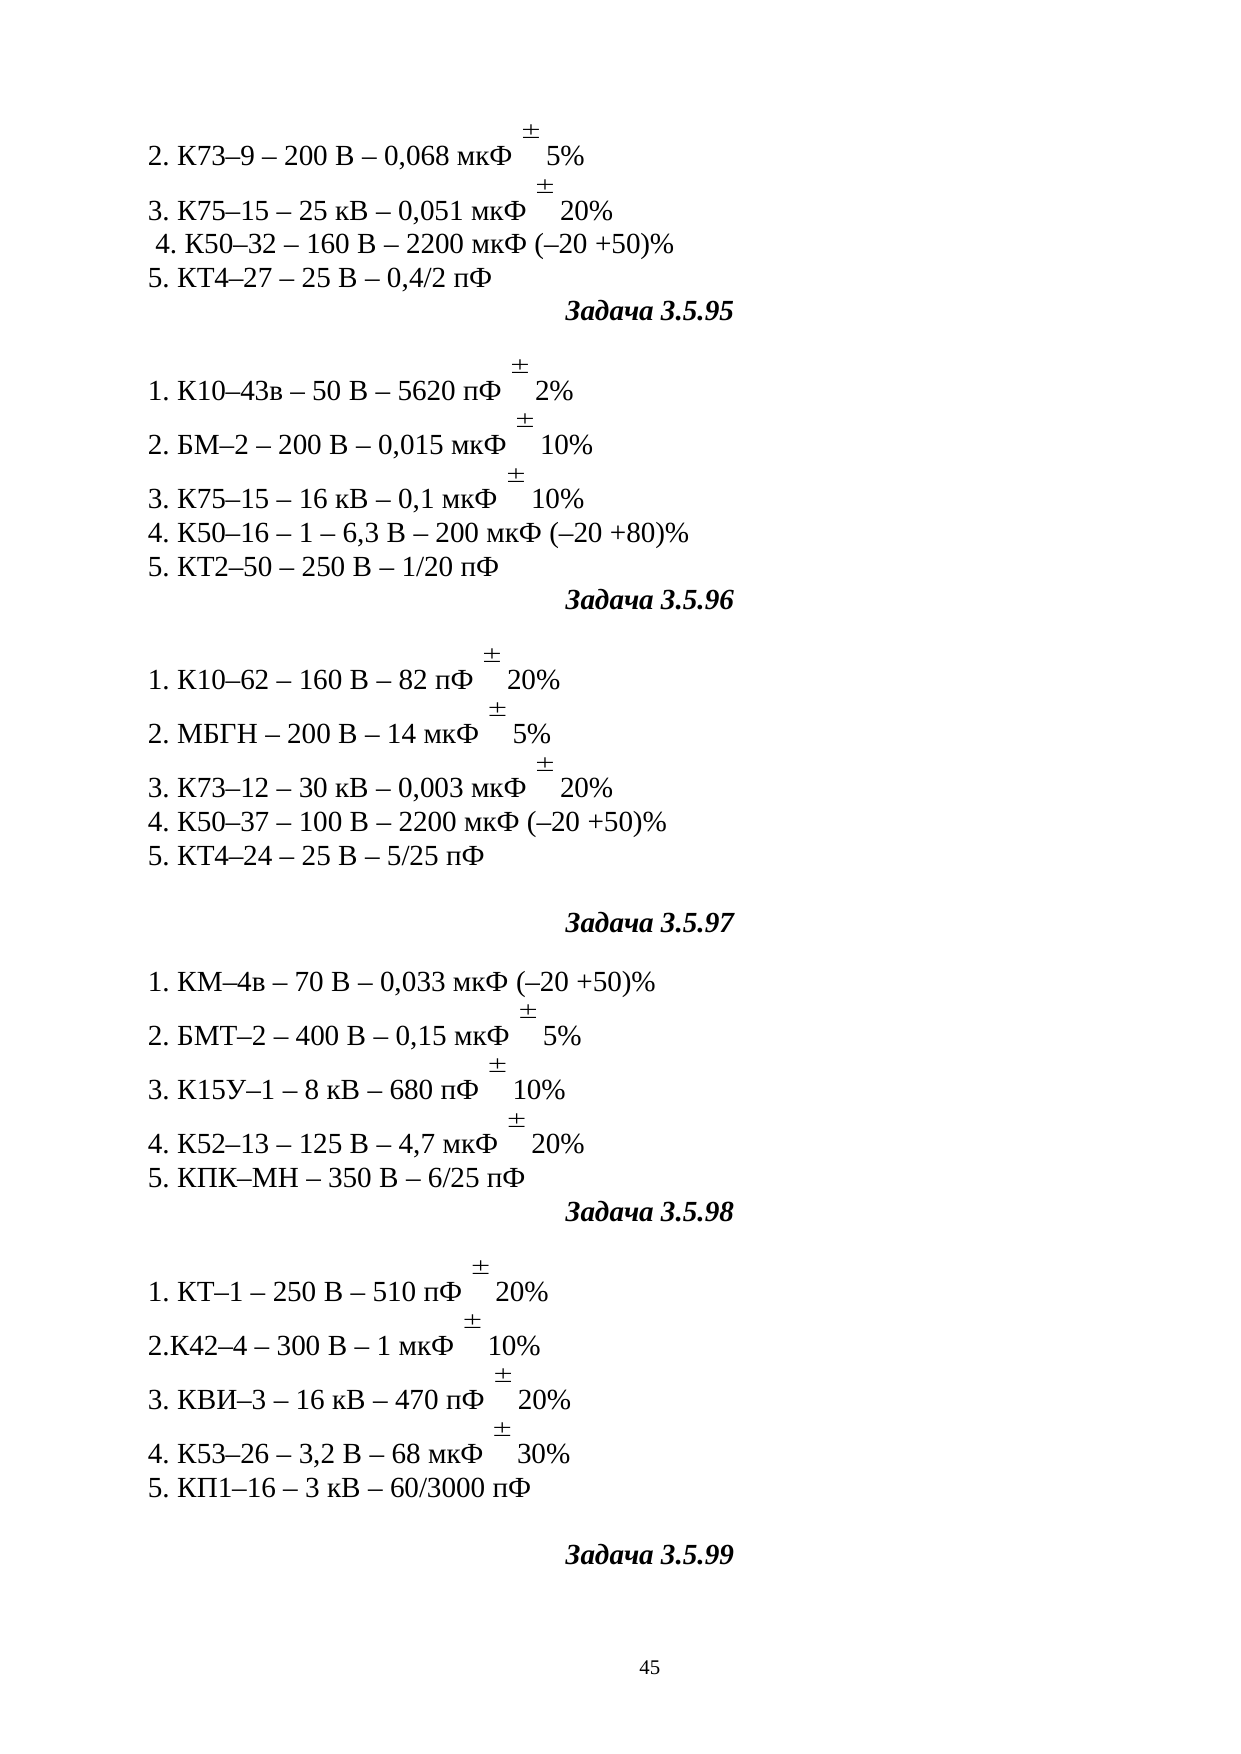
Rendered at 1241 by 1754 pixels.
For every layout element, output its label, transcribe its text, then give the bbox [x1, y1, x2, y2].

text 4. К50–37 – 100 В – 2200 мкФ (–20 +50)% [148, 804, 1152, 838]
text 1. КМ–4в – 70 В – 0,033 мкФ (–20 +50)% [148, 964, 1152, 998]
text 5. КТ2–50 – 250 В – 1/20 пФ [148, 549, 1152, 582]
text 3. К75–15 – 25 кВ – 0,051 мкФ 20% [148, 172, 1152, 226]
text 4. К52–13 – 125 В – 4,7 мкФ 20% [148, 1106, 1152, 1160]
text 1. КТ–1 – 250 В – 510 пФ 20% [148, 1253, 1152, 1307]
text 1. К10–43в – 50 В – 5620 пФ 2% [148, 353, 1152, 407]
text 2.К42–4 – 300 В – 1 мкФ 10% [148, 1307, 1152, 1362]
text 5. КП1–16 – 3 кВ – 60/3000 пФ [148, 1470, 1152, 1503]
text 3. КВИ–3 – 16 кВ – 470 пФ 20% [148, 1362, 1152, 1416]
text 1. К10–62 – 160 В – 82 пФ 20% [148, 642, 1152, 696]
text 5. КТ4–27 – 25 В – 0,4/2 пФ [148, 260, 1152, 293]
text Задача 3.5.98 [148, 1194, 1152, 1227]
text 3. К73–12 – 30 кВ – 0,003 мкФ 20% [148, 750, 1152, 804]
text Задача 3.5.97 [148, 905, 1152, 938]
text 4. К50–16 – 1 – 6,3 В – 200 мкФ (–20 +80)% [148, 515, 1152, 549]
text 2. К73–9 – 200 В – 0,068 мкФ 5% [148, 118, 1152, 172]
text Задача 3.5.99 [148, 1537, 1152, 1571]
text 3. К75–15 – 16 кВ – 0,1 мкФ 10% [148, 461, 1152, 515]
text Задача 3.5.95 [148, 293, 1152, 327]
text 2. МБГН – 200 В – 14 мкФ 5% [148, 696, 1152, 750]
text 2. БМТ–2 – 400 В – 0,15 мкФ 5% [148, 998, 1152, 1052]
text 5. КТ4–24 – 25 В – 5/25 пФ [148, 838, 1152, 871]
text 5. КПК–МН – 350 В – 6/25 пФ [148, 1160, 1152, 1194]
text 4. К50–32 – 160 В – 2200 мкФ (–20 +50)% [148, 226, 1152, 260]
text 4. К53–26 – 3,2 В – 68 мкФ 30% [148, 1416, 1152, 1470]
text 3. К15У–1 – 8 кВ – 680 пФ 10% [148, 1052, 1152, 1106]
text 2. БМ–2 – 200 В – 0,015 мкФ 10% [148, 407, 1152, 461]
text Задача 3.5.96 [148, 582, 1152, 616]
